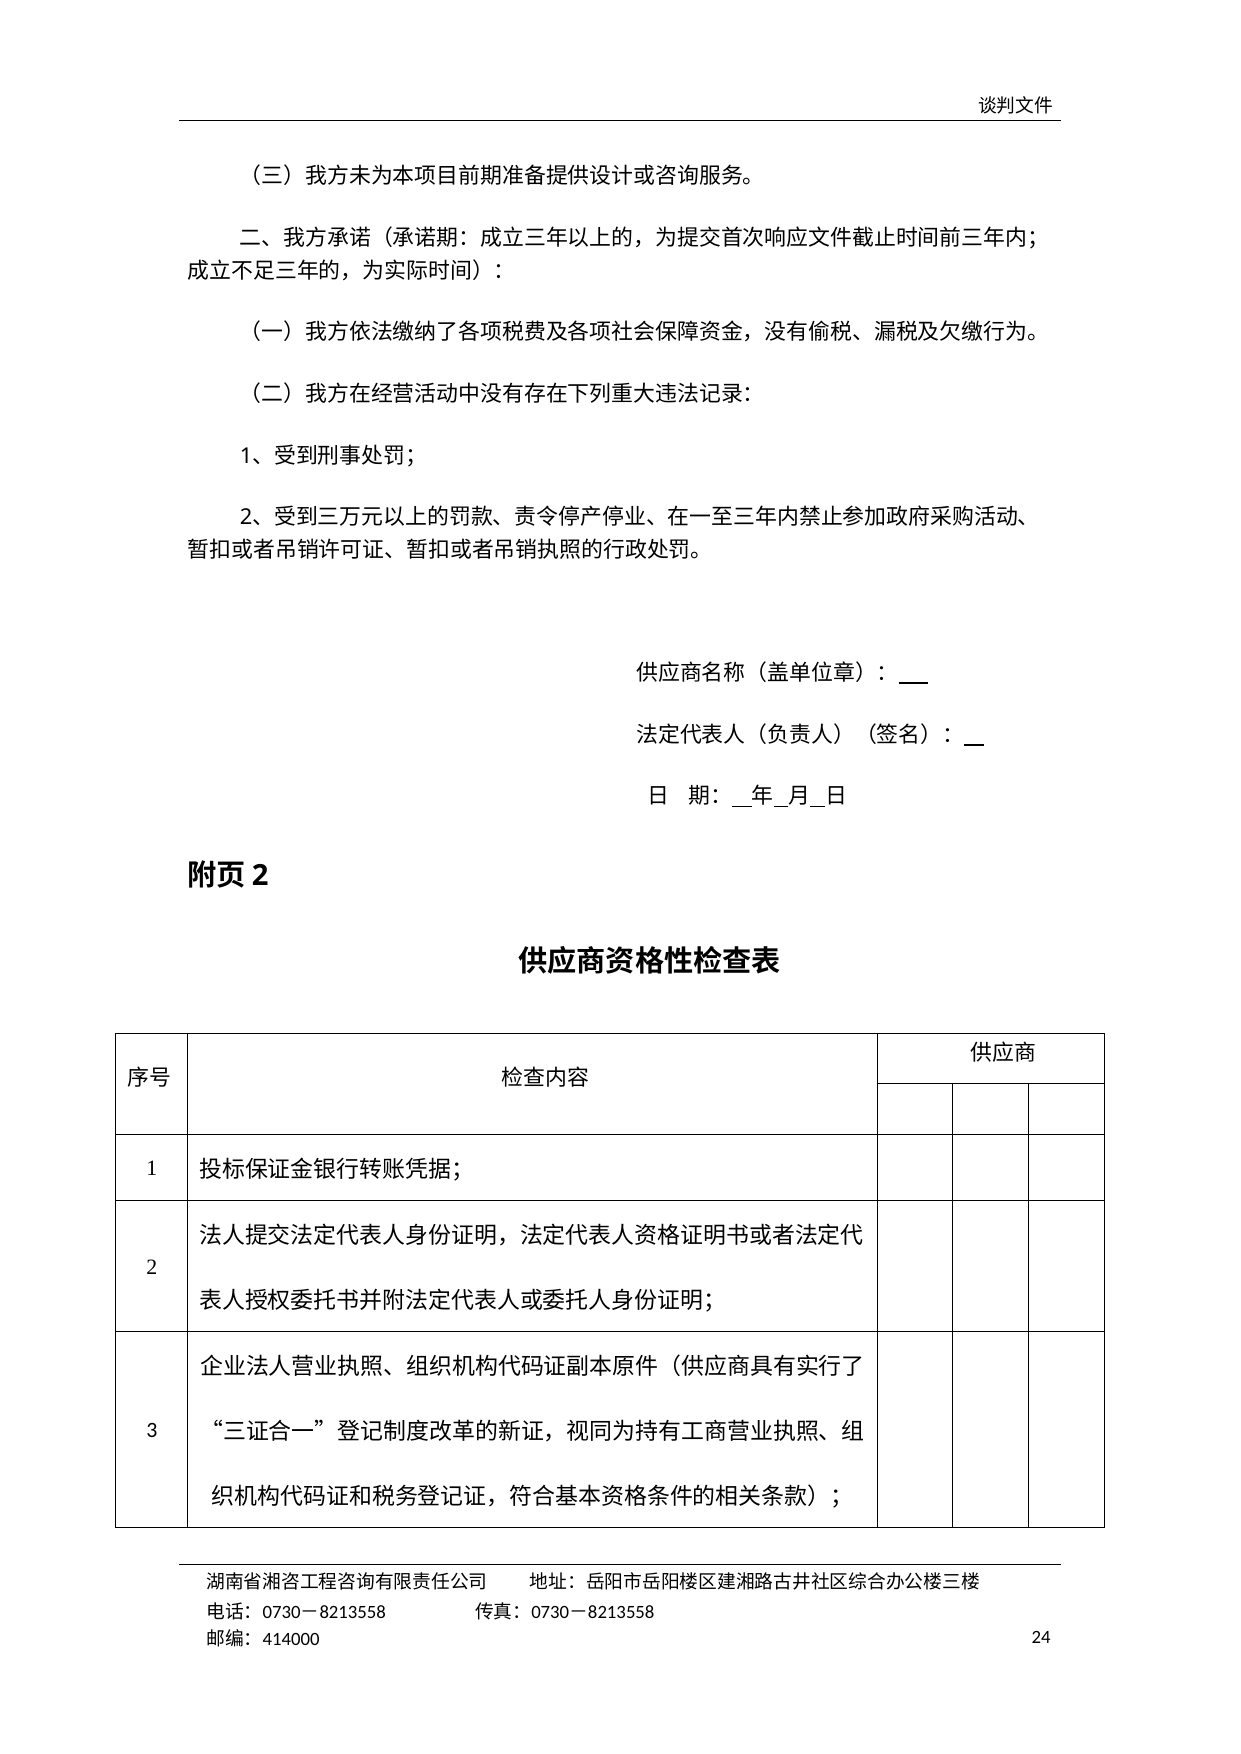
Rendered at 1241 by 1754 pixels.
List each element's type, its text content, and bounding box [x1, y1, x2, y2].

text （三）我方未为本项目前期准备提供设计或咨询服务。 [187, 158, 1053, 191]
table_cell [953, 1135, 1028, 1200]
text （二）我方在经营活动中没有存在下列重大违法记录： [187, 376, 1053, 408]
table_cell 3 [116, 1332, 187, 1527]
table_cell [878, 1332, 952, 1527]
table_header 序号 [116, 1034, 187, 1134]
table_cell [953, 1201, 1028, 1331]
table_cell 投标保证金银行转账凭据； [188, 1135, 877, 1200]
text 二、我方承诺（承诺期：成立三年以上的，为提交首次响应文件截止时间前三年内；成立不足三年的，为实际时间）： [187, 220, 1053, 285]
table_cell [1029, 1332, 1104, 1527]
table_cell [878, 1084, 952, 1134]
table_cell 2 [116, 1201, 187, 1331]
text 附页2 [187, 840, 1053, 905]
table_cell [953, 1332, 1028, 1527]
table_cell 企业法人营业执照、组织机构代码证副本原件（供应商具有实行了“三证合一”登记制度改革的新证，视同为持有工商营业执照、组织机构代码证和税务登记证，符合基本资格条件的相关条款）； [188, 1332, 877, 1527]
table_cell [878, 1201, 952, 1331]
text 1、受到刑事处罚； [187, 437, 1053, 470]
table_cell [1029, 1135, 1104, 1200]
text 供应商资格性检查表 [187, 926, 1053, 991]
text 供应商名称（盖单位章）： [187, 655, 1053, 687]
table_cell 1 [116, 1135, 187, 1200]
text （一）我方依法缴纳了各项税费及各项社会保障资金，没有偷税、漏税及欠缴行为。 [187, 314, 1053, 346]
table_cell [953, 1084, 1028, 1134]
table_cell [878, 1135, 952, 1200]
text 日 期： 年 月 日 [187, 778, 1053, 811]
table_cell 法人提交法定代表人身份证明，法定代表人资格证明书或者法定代表人授权委托书并附法定代表人或委托人身份证明； [188, 1201, 877, 1331]
text 法定代表人（负责人）（签名）： [187, 716, 1053, 749]
table_header 检查内容 [188, 1034, 877, 1134]
table_cell [1029, 1201, 1104, 1331]
table_cell [1029, 1084, 1104, 1134]
table_header 供应商 [878, 1034, 1104, 1083]
text 2、受到三万元以上的罚款、责令停产停业、在一至三年内禁止参加政府采购活动、暂扣或者吊销许可证、暂扣或者吊销执照的行政处罚。 [187, 499, 1053, 564]
